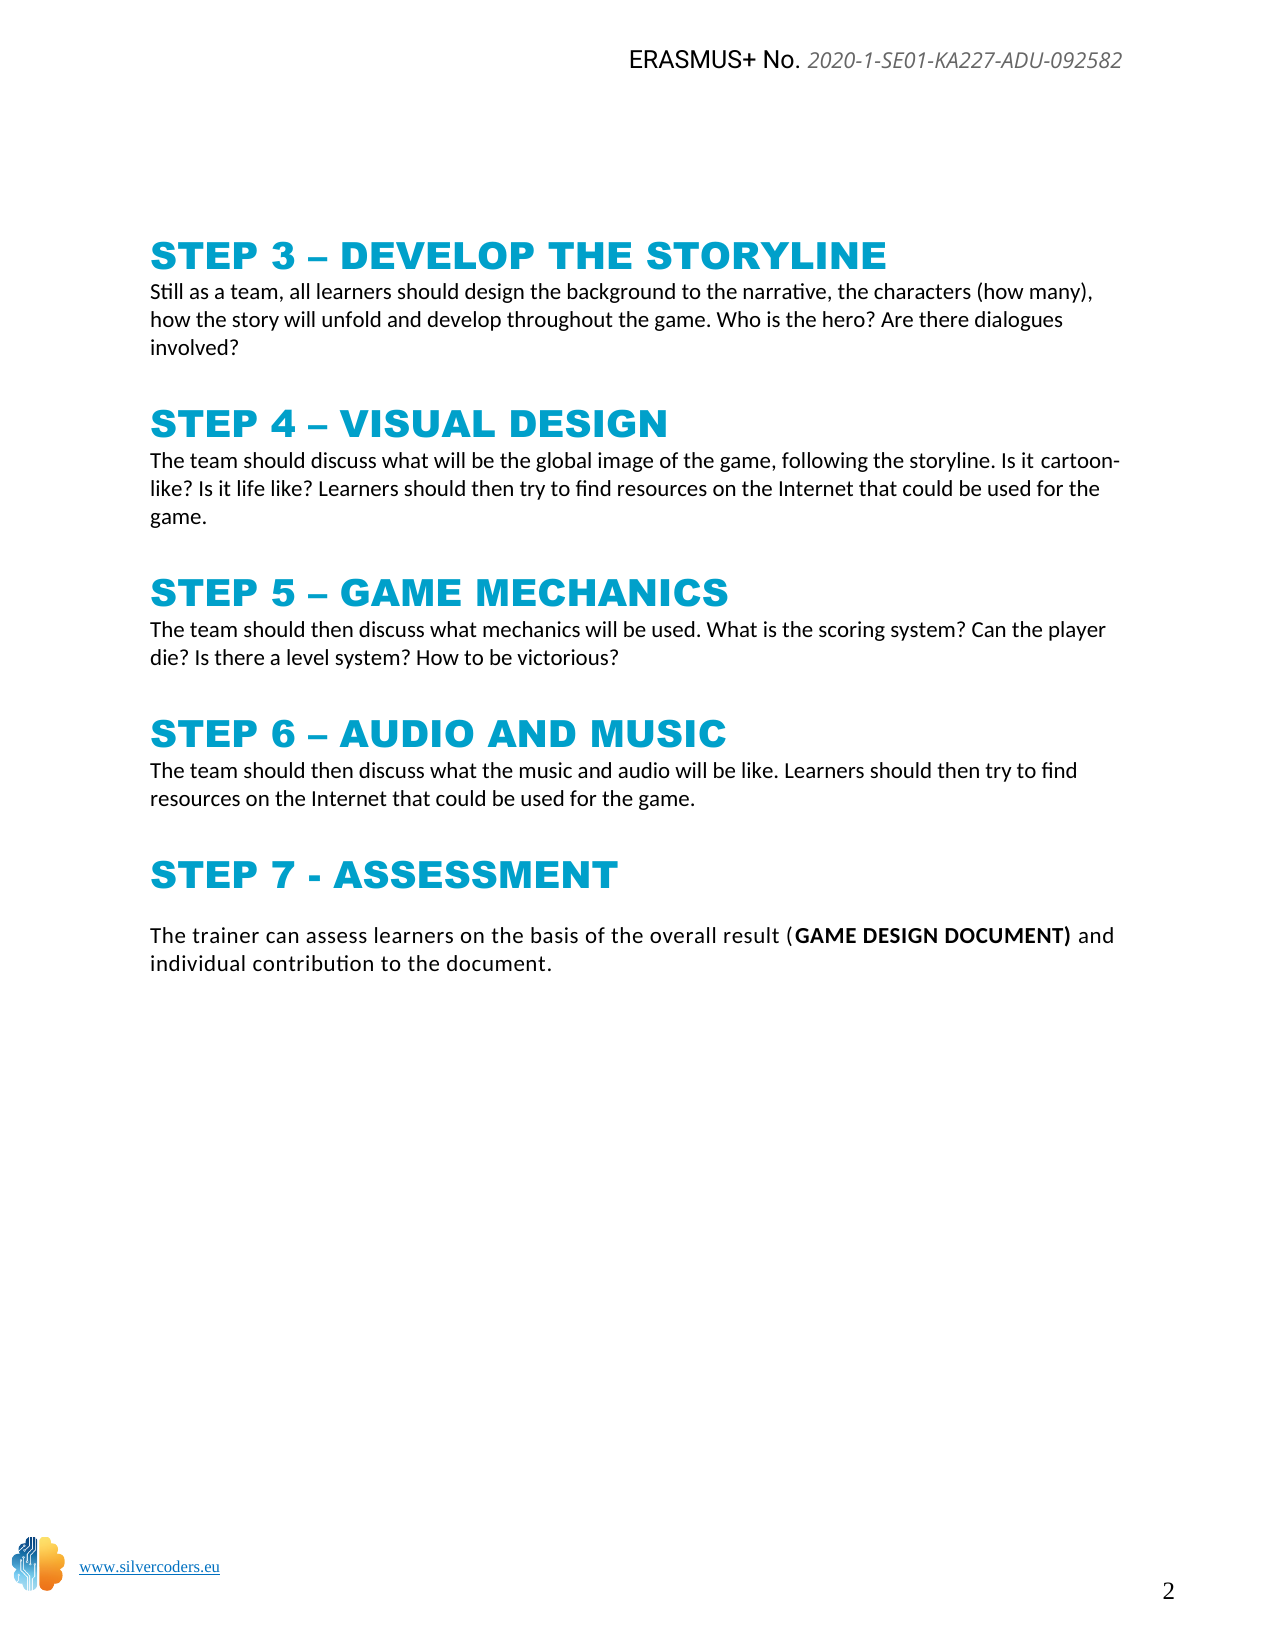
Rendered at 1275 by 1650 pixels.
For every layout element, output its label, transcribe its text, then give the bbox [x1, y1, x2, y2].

text Still as a team, all learners should design the background to the narrative, the characters (how many), how the story will unfold and develop throughout the game. Who is the hero? Are there dialogues involved? [150, 277, 1125, 361]
text STEP 6 – AUDIO AND MUSIC [150, 713, 1125, 756]
text STEP 3 – DEVELOP THE STORYLINE [150, 235, 1125, 277]
subtitle The trainer can assess learners on the basis of the overall result (Game Design Document) and individual contribution to the document. [150, 922, 1125, 978]
text The team should then discuss what mechanics will be used. What is the scoring system? Can the player die? Is there a level system? How to be victorious? [150, 615, 1125, 671]
text STEP 4 – VISUAL DESIGN [150, 404, 1125, 446]
text STEP 5 – GAME MECHANICS [150, 572, 1125, 615]
text STEP 7 - ASSESSMENT [150, 854, 1125, 897]
text The team should then discuss what the music and audio will be like. Learners should then try to find resources on the Internet that could be used for the game. [150, 756, 1125, 812]
picture [11, 1537, 65, 1591]
text The team should discuss what will be the global image of the game, following the storyline. Is it cartoon-like? Is it life like? Learners should then try to find resources on the Internet that could be used for the game. [150, 446, 1125, 530]
